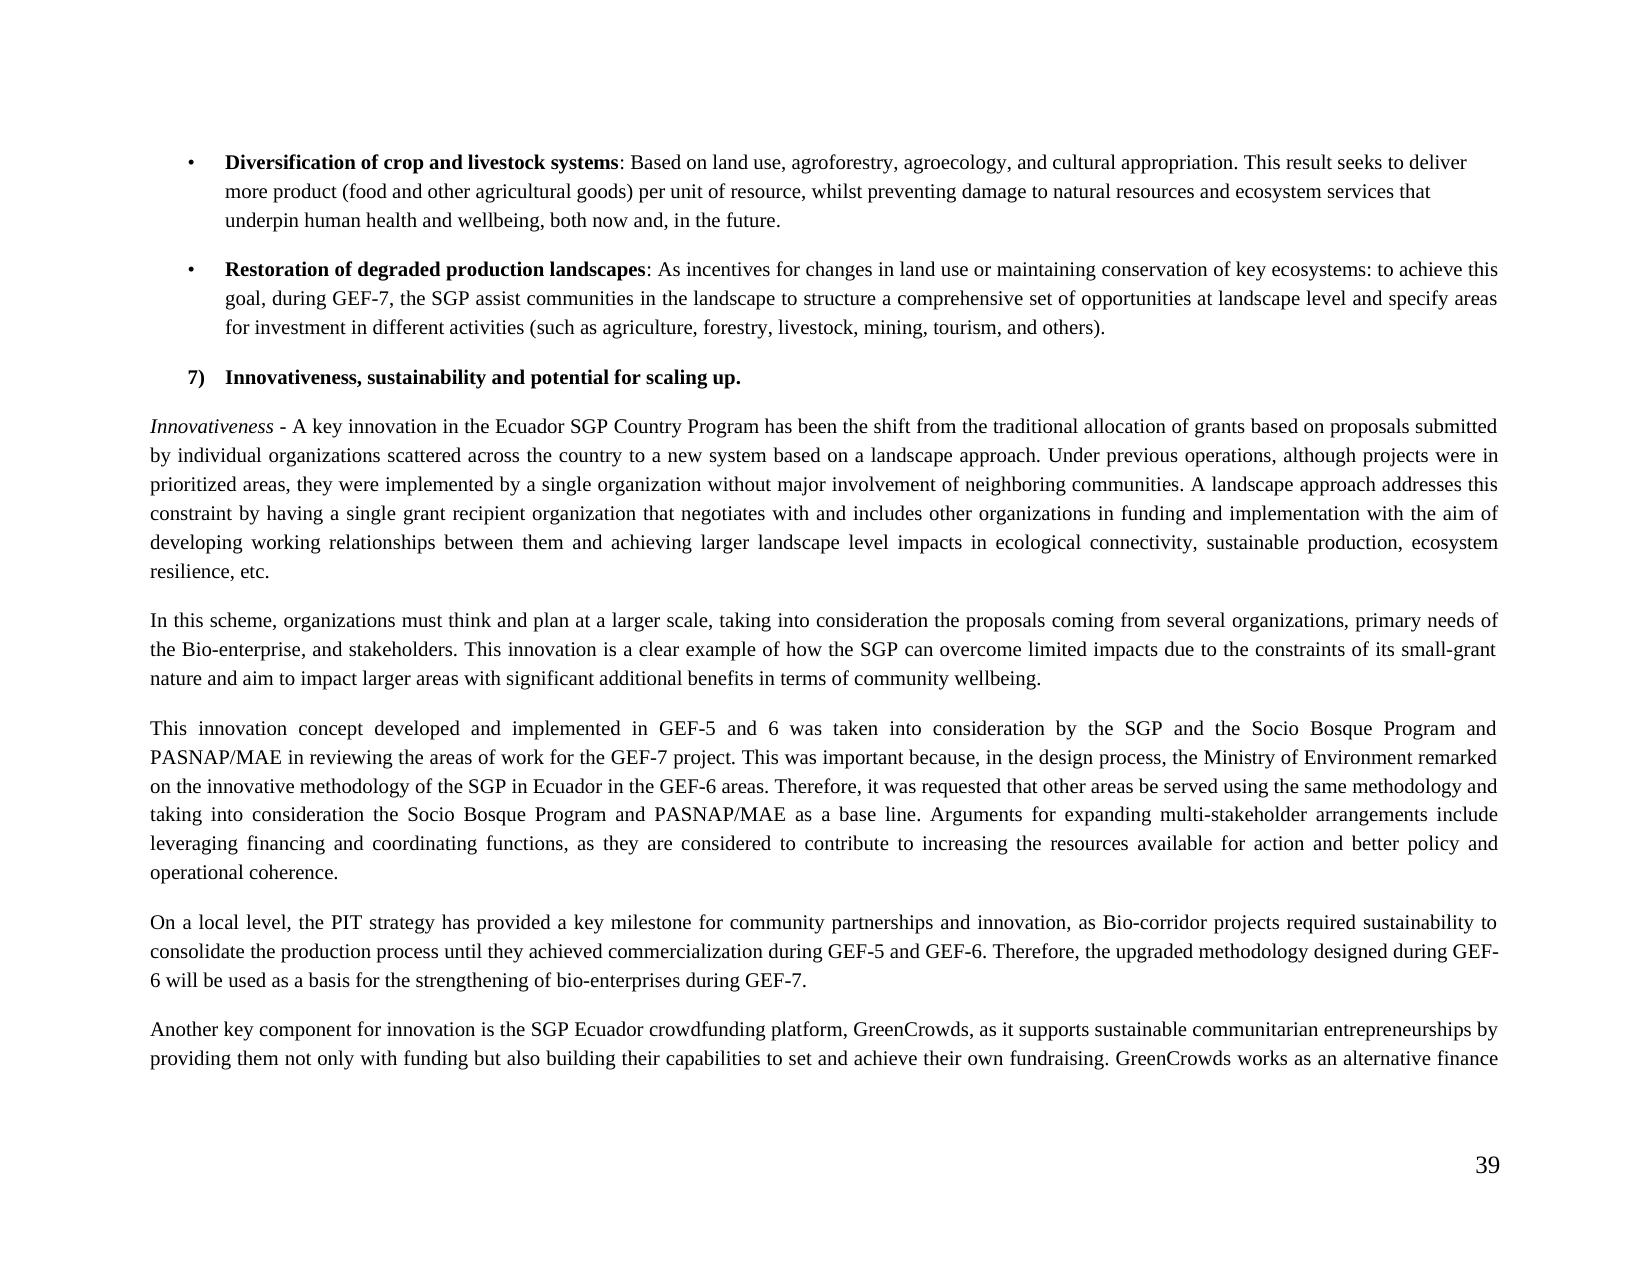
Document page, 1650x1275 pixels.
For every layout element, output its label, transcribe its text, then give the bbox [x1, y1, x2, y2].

text In this scheme, organizations must think and plan at a larger scale, taking into consideration the proposals coming from several organizations, primary needs of the Bio-enterprise, and stakeholders. This innovation is a clear example of how the SGP can overcome limited impacts due to the constraints of its small-grant nature and aim to impact larger areas with significant additional benefits in terms of community wellbeing. [150, 608, 1500, 690]
list Restoration of degraded production landscapes: As incentives for changes in land use or maintaining conservation of key ecosystems: to achieve this goal, during GEF-7, the SGP assist communities in the landscape to structure a comprehensive set of opportunities at landscape level and specify areas for investment in different activities (such as agriculture, forestry, livestock, mining, tourism, and others). [187, 257, 1500, 339]
list Diversification of crop and livestock systems: Based on land use, agroforestry, agroecology, and cultural appropriation. This result seeks to deliver more product (food and other agricultural goods) per unit of resource, whilst preventing damage to natural resources and ecosystem services that underpin human health and wellbeing, both now and, in the future. [187, 150, 1500, 232]
text Innovativeness - A key innovation in the Ecuador SGP Country Program has been the shift from the traditional allocation of grants based on proposals submitted by individual organizations scattered across the country to a new system based on a landscape approach. Under previous operations, although projects were in prioritized areas, they were implemented by a single organization without major involvement of neighboring communities. A landscape approach addresses this constraint by having a single grant recipient organization that negotiates with and includes other organizations in funding and implementation with the aim of developing working relationships between them and achieving larger landscape level impacts in ecological connectivity, sustainable production, ecosystem resilience, etc. [150, 414, 1500, 583]
text This innovation concept developed and implemented in GEF-5 and 6 was taken into consideration by the SGP and the Socio Bosque Program and PASNAP/MAE in reviewing the areas of work for the GEF-7 project. This was important because, in the design process, the Ministry of Environment remarked on the innovative methodology of the SGP in Ecuador in the GEF-6 areas. Therefore, it was requested that other areas be served using the same methodology and taking into consideration the Socio Bosque Program and PASNAP/MAE as a base line. Arguments for expanding multi-stakeholder arrangements include leveraging financing and coordinating functions, as they are considered to contribute to increasing the resources available for action and better policy and operational coherence. [150, 716, 1500, 884]
list Innovativeness, sustainability and potential for scaling up. [187, 365, 1500, 389]
text On a local level, the PIT strategy has provided a key milestone for community partnerships and innovation, as Bio-corridor projects required sustainability to consolidate the production process until they achieved commercialization during GEF-5 and GEF-6. Therefore, the upgraded methodology designed during GEF-6 will be used as a basis for the strengthening of bio-enterprises during GEF-7. [150, 910, 1500, 992]
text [150, 1017, 1500, 1070]
